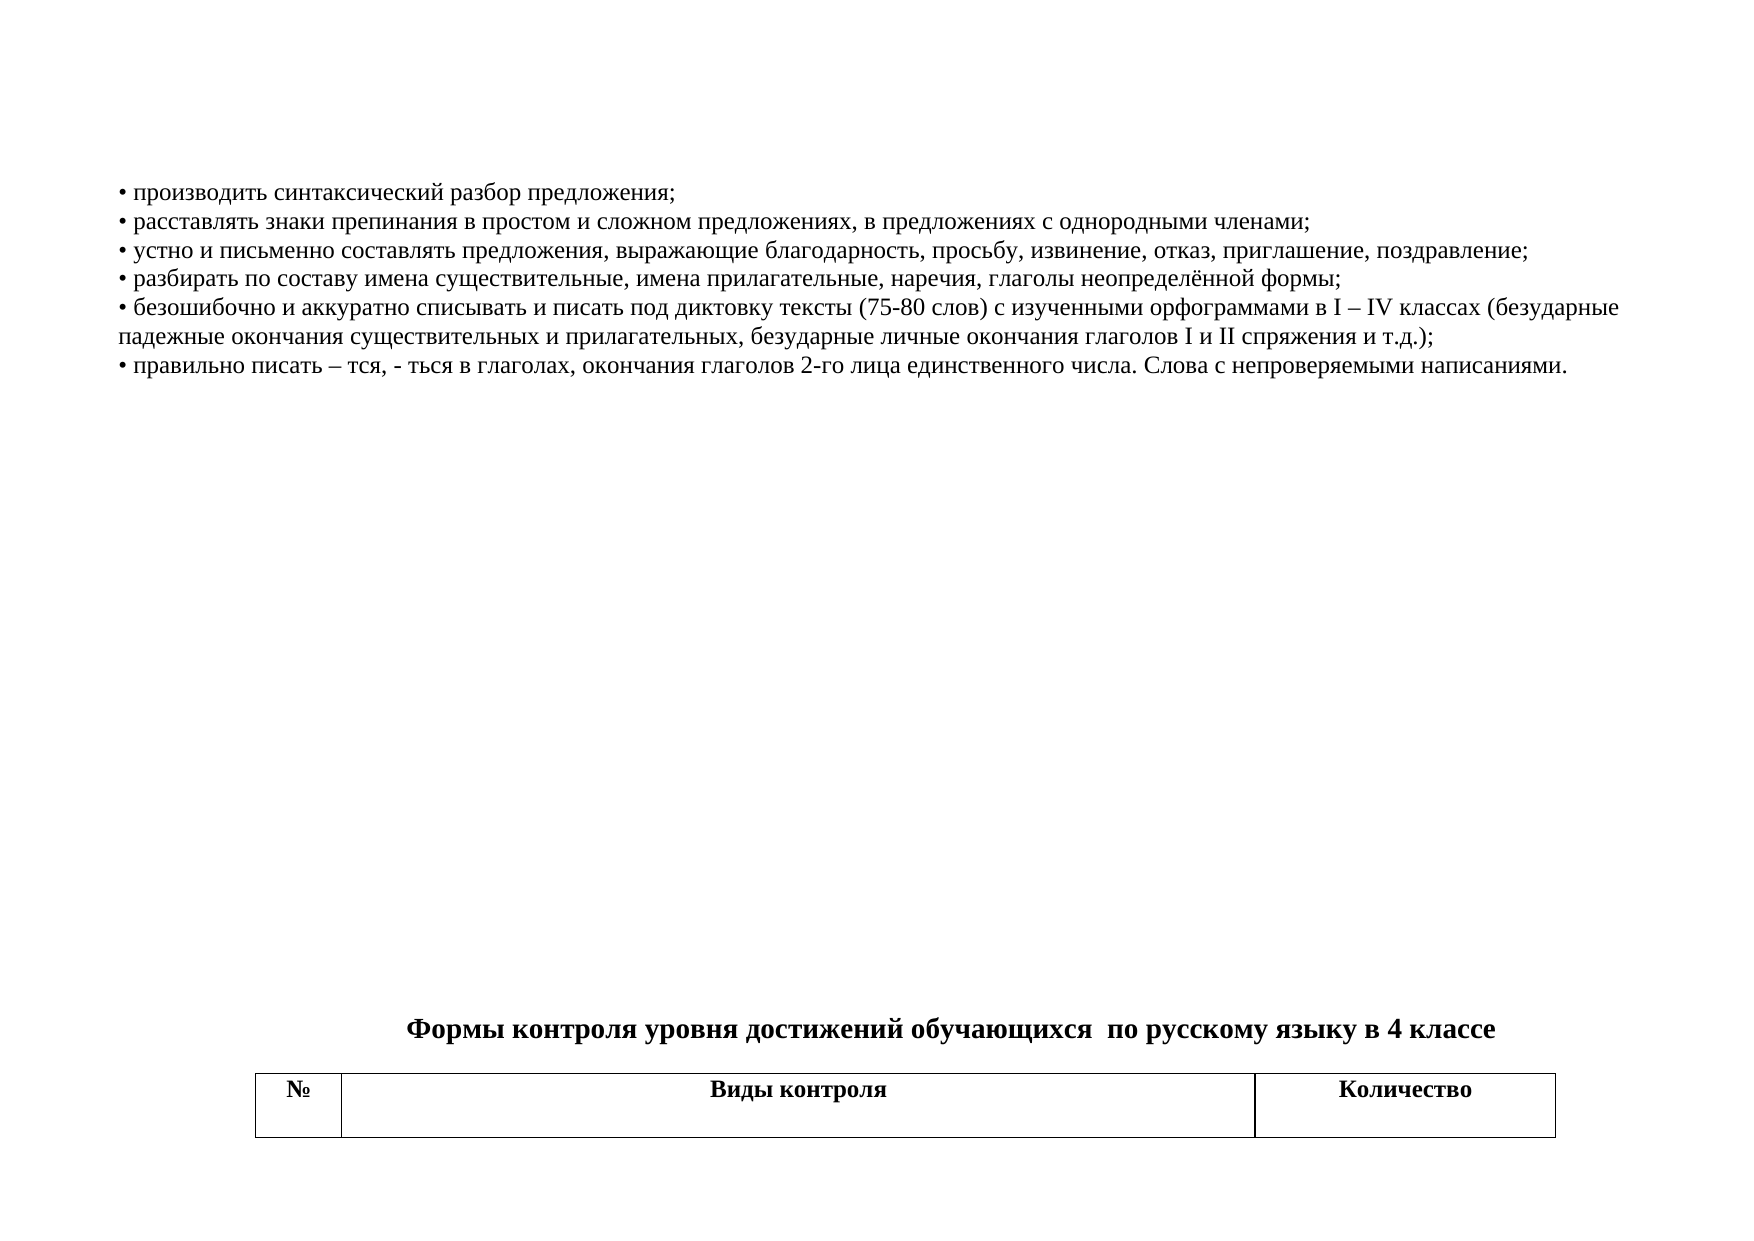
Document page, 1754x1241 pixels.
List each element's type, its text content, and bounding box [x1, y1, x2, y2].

table_header № п.п. [256, 1074, 341, 1137]
text • расставлять знаки препинания в простом и сложном предложениях, в предложениях с однородными членами; [118, 206, 1636, 235]
table_header Количество [1256, 1074, 1555, 1137]
text • правильно писать – тся, - ться в глаголах, окончания глаголов 2-го лица единственного числа. Слова с непроверяемыми написаниями. [118, 350, 1636, 378]
text • безошибочно и аккуратно списывать и писать под диктовку тексты (75-80 слов) с изученными орфограммами в I – IV классах (безударные падежные окончания существительных и прилагательных, безударные личные окончания глаголов I и II спряжения и т.д.); [118, 292, 1636, 350]
text • устно и письменно составлять предложения, выражающие благодарность, просьбу, извинение, отказ, приглашение, поздравление; [118, 235, 1636, 263]
text Формы контроля уровня достижений обучающихся по русскому языку в 4 классе [267, 1011, 1636, 1044]
text • производить синтаксический разбор предложения; [118, 177, 1636, 206]
text • разбирать по составу имена существительные, имена прилагательные, наречия, глаголы неопределённой формы; [118, 263, 1636, 292]
table_header Виды контроля [342, 1074, 1254, 1137]
